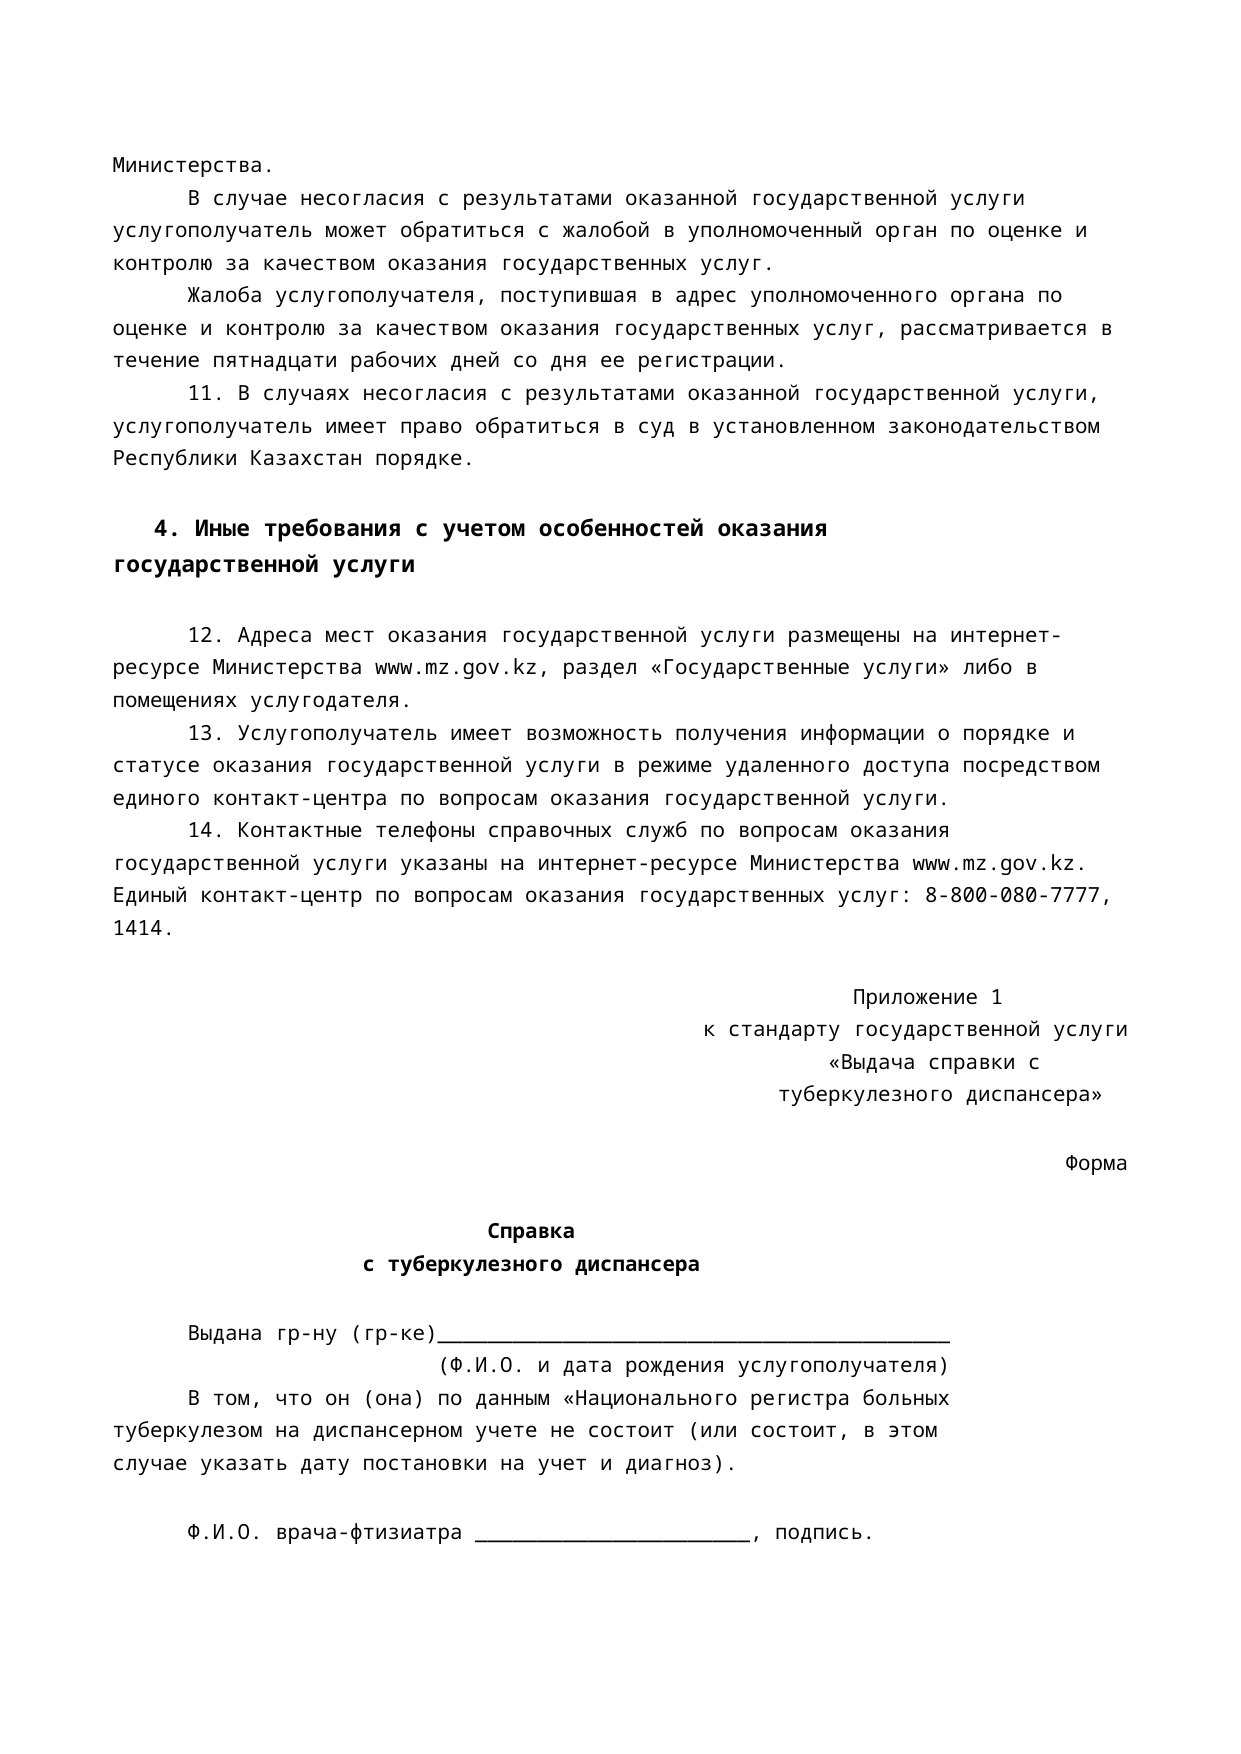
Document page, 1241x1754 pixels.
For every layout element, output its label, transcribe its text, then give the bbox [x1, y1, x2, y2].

text 4. Иные требования с учетом особенностей оказания государственной услуги [112, 512, 1128, 579]
text Справка с туберкулезного диспансера [112, 1217, 1128, 1278]
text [112, 150, 1128, 472]
text Форма [112, 1148, 1128, 1177]
text Выдана гр-ну (гр-ке)_________________________________________ (Ф.И.О. и дата рождения услугополучателя) В том, что он (она) по данным «Национального регистра больных туберкулезом на диспансерном учете не состоит (или состоит, в этом случае указать дату постановки на учет и диагноз). [112, 1318, 1128, 1477]
text 12. Адреса мест оказания государственной услуги размещены на интернет-ресурсе Министерства www.mz.gov.kz, раздел «Государственные услуги» либо в помещениях услугодателя. 13. Услугополучатель имеет возможность получения информации о порядке и статусе оказания государственной услуги в режиме удаленного доступа посредством единого контакт-центра по вопросам оказания государственной услуги. 14. Контактные телефоны справочных служб по вопросам оказания государственной услуги указаны на интернет-ресурсе Министерства www.mz.gov.kz. Единый контакт-центр по вопросам оказания государственных услуг: 8-800-080-7777, 1414. [112, 620, 1128, 942]
text Ф.И.О. врача-фтизиатра ______________________, подпись. [112, 1517, 1128, 1545]
text Приложение 1 к стандарту государственной услуги «Выдача справки с туберкулезного диспансера» [112, 982, 1128, 1108]
